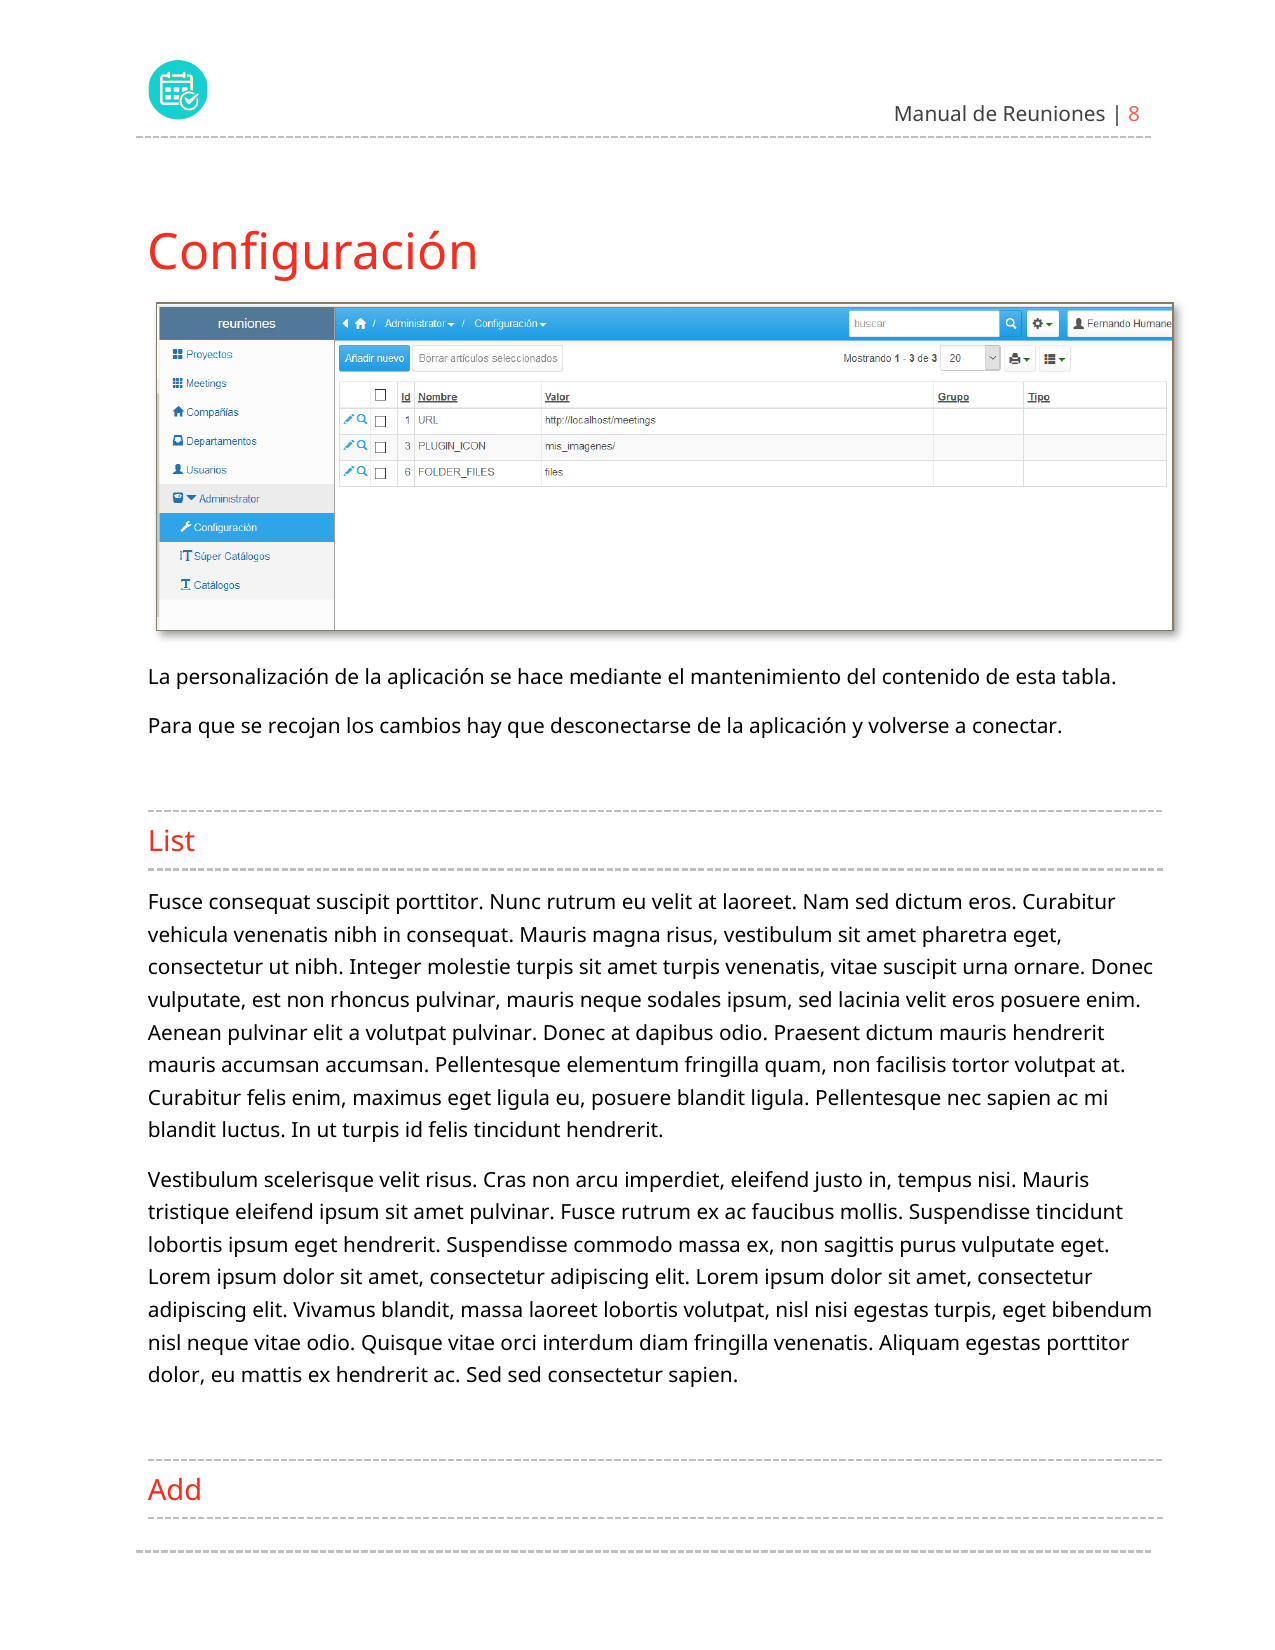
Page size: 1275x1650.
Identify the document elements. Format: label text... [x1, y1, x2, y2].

subtitle List [148, 810, 1163, 871]
text Fusce consequat suscipit porttitor. Nunc rutrum eu velit at laoreet. Nam sed dictum eros. Curabitur vehicula venenatis nibh in consequat. Mauris magna risus, vestibulum sit amet pharetra eget, consectetur ut nibh. Integer molestie turpis sit amet turpis venenatis, vitae suscipit urna ornare. Donec vulputate, est non rhoncus pulvinar, mauris neque sodales ipsum, sed lacinia velit eros posuere enim. Aenean pulvinar elit a volutpat pulvinar. Donec at dapibus odio. Praesent dictum mauris hendrerit mauris accumsan accumsan. Pellentesque elementum fringilla quam, non facilisis tortor volutpat at. Curabitur felis enim, maximus eget ligula eu, posuere blandit ligula. Pellentesque nec sapien ac mi blandit luctus. In ut turpis id felis tincidunt hendrerit. [148, 887, 1163, 1144]
text La personalización de la aplicación se hace mediante el mantenimiento del contenido de esta tabla. [148, 662, 1163, 691]
subtitle Add [148, 1459, 1163, 1519]
text Para que se recojan los cambios hay que desconectarse de la aplicación y volverse a conectar. [148, 711, 1163, 740]
picture [148, 60, 208, 120]
subtitle Configuración [148, 216, 1163, 284]
picture [157, 304, 1172, 630]
